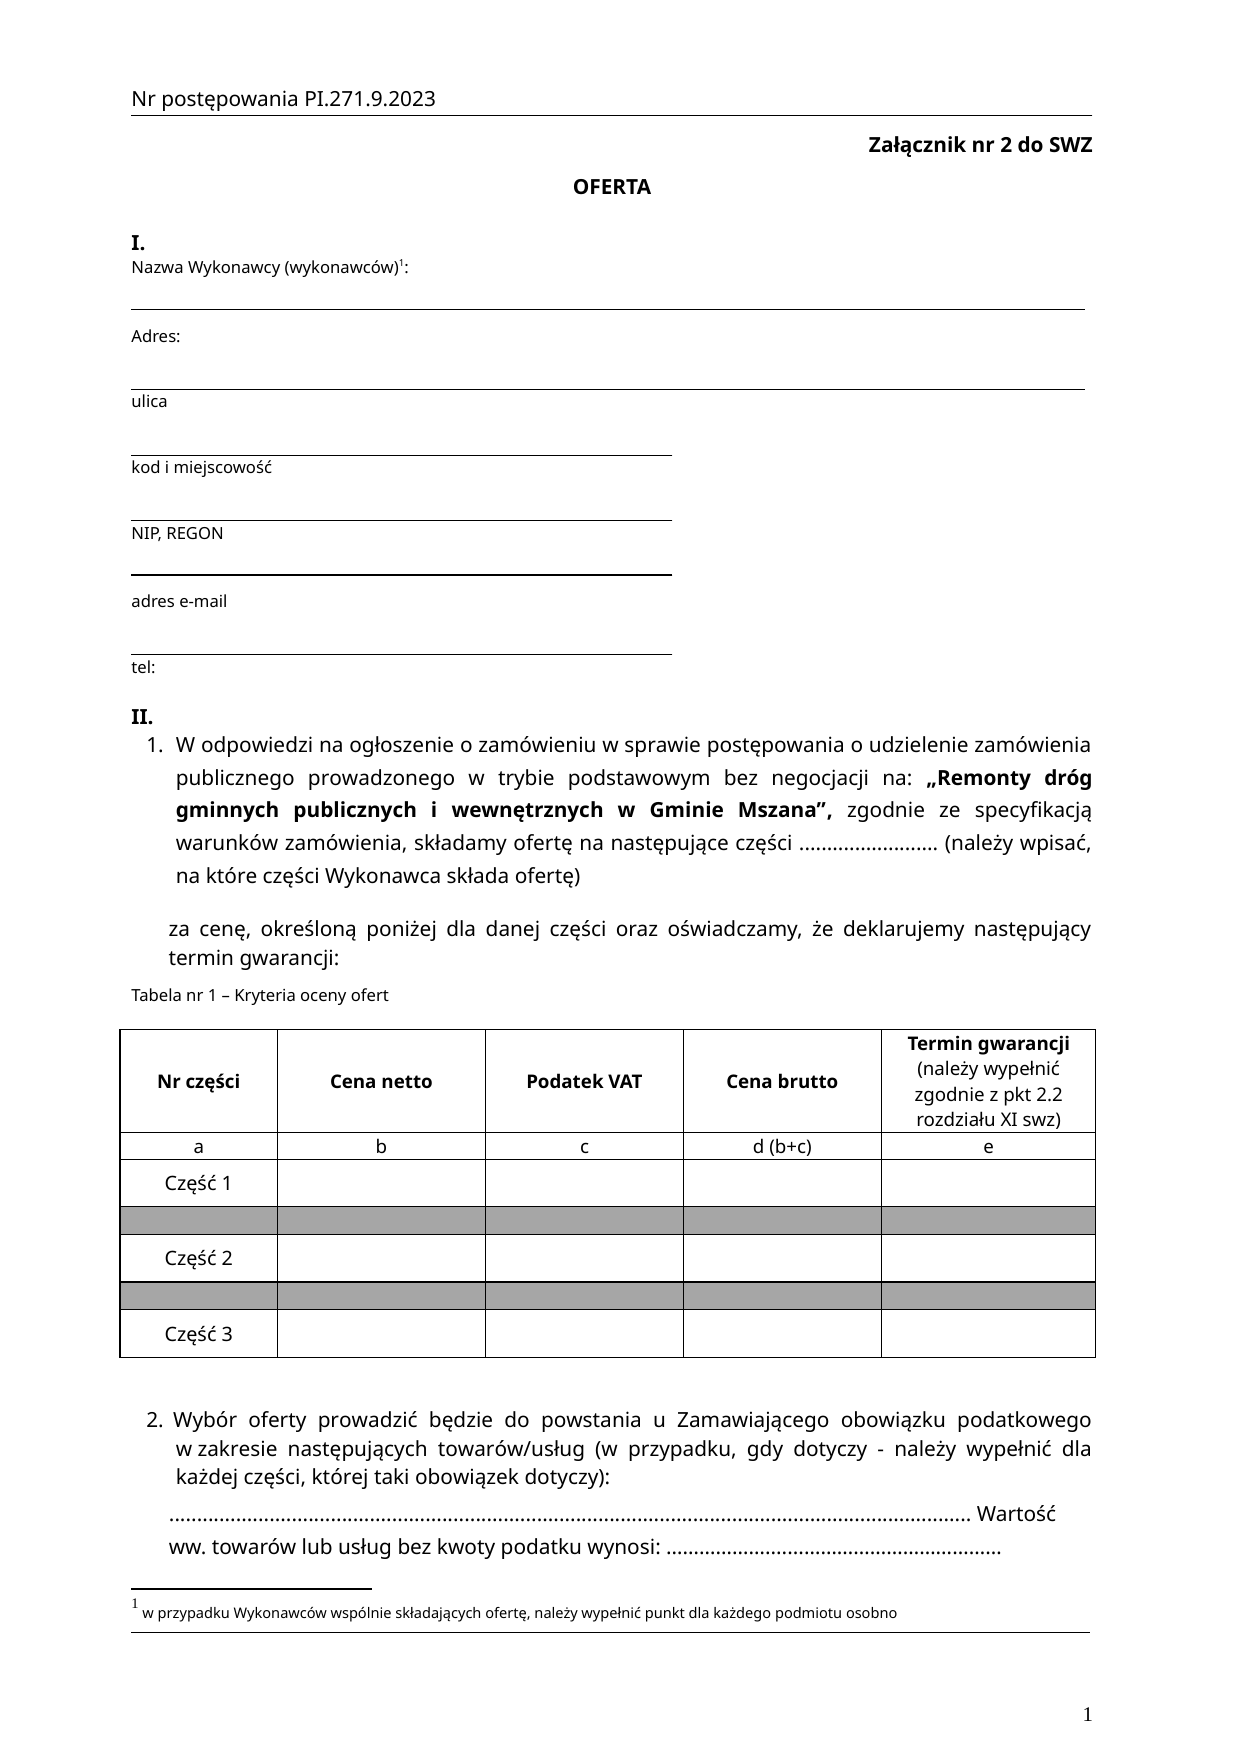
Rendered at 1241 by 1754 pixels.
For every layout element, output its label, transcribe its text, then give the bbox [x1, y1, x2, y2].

text Tabela nr 1 – Kryteria oceny ofert [131, 984, 1092, 1006]
table_cell [486, 1160, 683, 1206]
table_cell d (b+c) [684, 1133, 881, 1159]
table_header Podatek VAT [486, 1030, 683, 1132]
text tel: [131, 655, 1092, 678]
table_header Cena netto [278, 1030, 485, 1132]
text kod i miejscowość [131, 456, 1092, 478]
table_cell Część 2 [121, 1235, 277, 1281]
table_cell [278, 1207, 485, 1234]
text Adres: [131, 324, 1092, 347]
table_cell [486, 1207, 683, 1234]
text Nazwa Wykonawcy (wykonawców): [131, 256, 1092, 279]
table_cell Część 3 [121, 1310, 277, 1357]
text ................................................................................................................................................ Wartość ww. towarów lub usług bez kwoty podatku wynosi: ……………….......……………………………… [169, 1499, 1092, 1560]
table_cell [684, 1310, 881, 1357]
table_cell [278, 1310, 485, 1357]
table_cell [121, 1283, 277, 1309]
table_cell [684, 1207, 881, 1234]
table_cell e [882, 1133, 1095, 1159]
table_cell [278, 1160, 485, 1206]
table_cell [486, 1310, 683, 1357]
table_cell [278, 1235, 485, 1281]
table_cell [278, 1283, 485, 1309]
table_cell [684, 1160, 881, 1206]
text za cenę, określoną poniżej dla danej części oraz oświadczamy, że deklarujemy następujący termin gwarancji: [168, 914, 1092, 971]
table_cell [882, 1310, 1095, 1357]
table_cell Część 1 [121, 1160, 277, 1206]
table_cell [486, 1235, 683, 1281]
table_cell [882, 1283, 1095, 1309]
list Wybór oferty prowadzić będzie do powstania u Zamawiającego obowiązku podatkowego w zakresie następujących towarów/usług (w przypadku, gdy dotyczy - należy wypełnić dla każdej części, której taki obowiązek dotyczy): [146, 1405, 1092, 1491]
text NIP, REGON [131, 521, 672, 544]
table_header Termin gwarancji (należy wypełnić zgodnie z pkt 2.2 rozdziału XI swz) [882, 1030, 1095, 1132]
table_cell [882, 1207, 1095, 1234]
table_cell b [278, 1133, 485, 1159]
text Załącznik nr 2 do SWZ [131, 130, 1092, 158]
table_cell [121, 1207, 277, 1234]
table_cell a [121, 1133, 277, 1159]
subtitle I. [131, 228, 1092, 256]
text adres e-mail [131, 590, 1092, 612]
table_cell [684, 1283, 881, 1309]
table_cell [486, 1283, 683, 1309]
table_cell [684, 1235, 881, 1281]
table_header Nr części [121, 1030, 277, 1132]
table_header Cena brutto [684, 1030, 881, 1132]
title OFERTA [131, 172, 1092, 201]
list W odpowiedzi na ogłoszenie o zamówieniu w sprawie postępowania o udzielenie zamówienia publicznego prowadzonego w trybie podstawowym bez negocjacji na: „Remonty dróg gminnych publicznych i wewnętrznych w Gminie Mszana”, zgodnie ze specyfikacją warunków zamówienia, składamy ofertę na następujące części ......................... (należy wpisać, na które części Wykonawca składa ofertę) [146, 730, 1092, 889]
text ulica [131, 390, 1092, 413]
subtitle II. [131, 702, 1092, 730]
table_cell c [486, 1133, 683, 1159]
table_cell [882, 1160, 1095, 1206]
table_cell [882, 1235, 1095, 1281]
